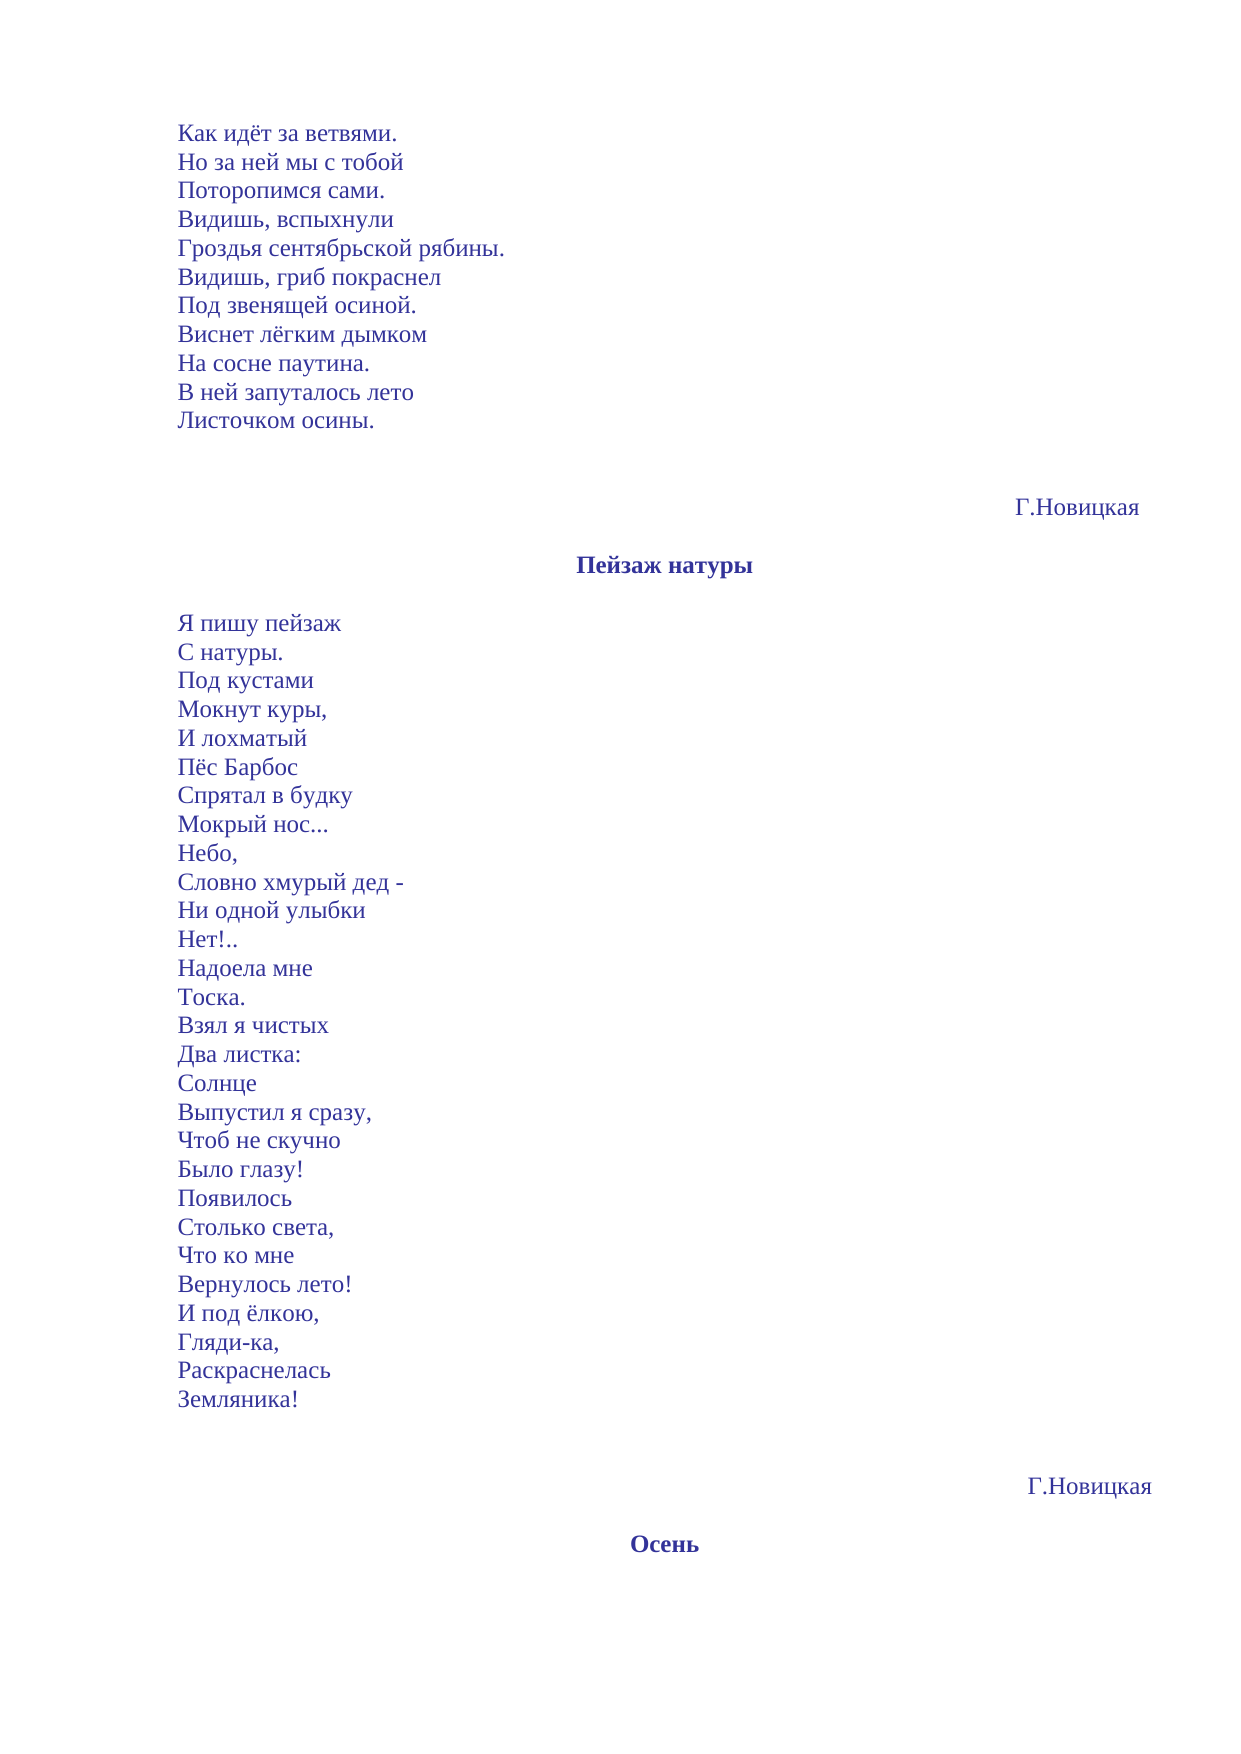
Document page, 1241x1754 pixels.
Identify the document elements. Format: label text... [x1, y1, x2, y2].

text Г.Новицкая [177, 1442, 1152, 1500]
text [177, 118, 1152, 434]
text Я пишу пейзаж С натуры. Под кустами Мокнут куры, И лохматый Пёс Барбос Спрятал в будку Мокрый нос... Небо, Словно хмурый дед - Ни одной улыбки Нет!.. Надоела мне Тоска. Взял я чистых Два листка: Солнце Выпустил я сразу, Чтоб не скучно Было глазу! Появилось Столько света, Что ко мне Вернулось лето! И под ёлкою, Гляди-ка, Раскраснелась Земляника! [177, 608, 1152, 1413]
text Осень [177, 1529, 1152, 1558]
text Пейзаж натуры [177, 550, 1152, 579]
text Г.Новицкая [177, 463, 1152, 521]
